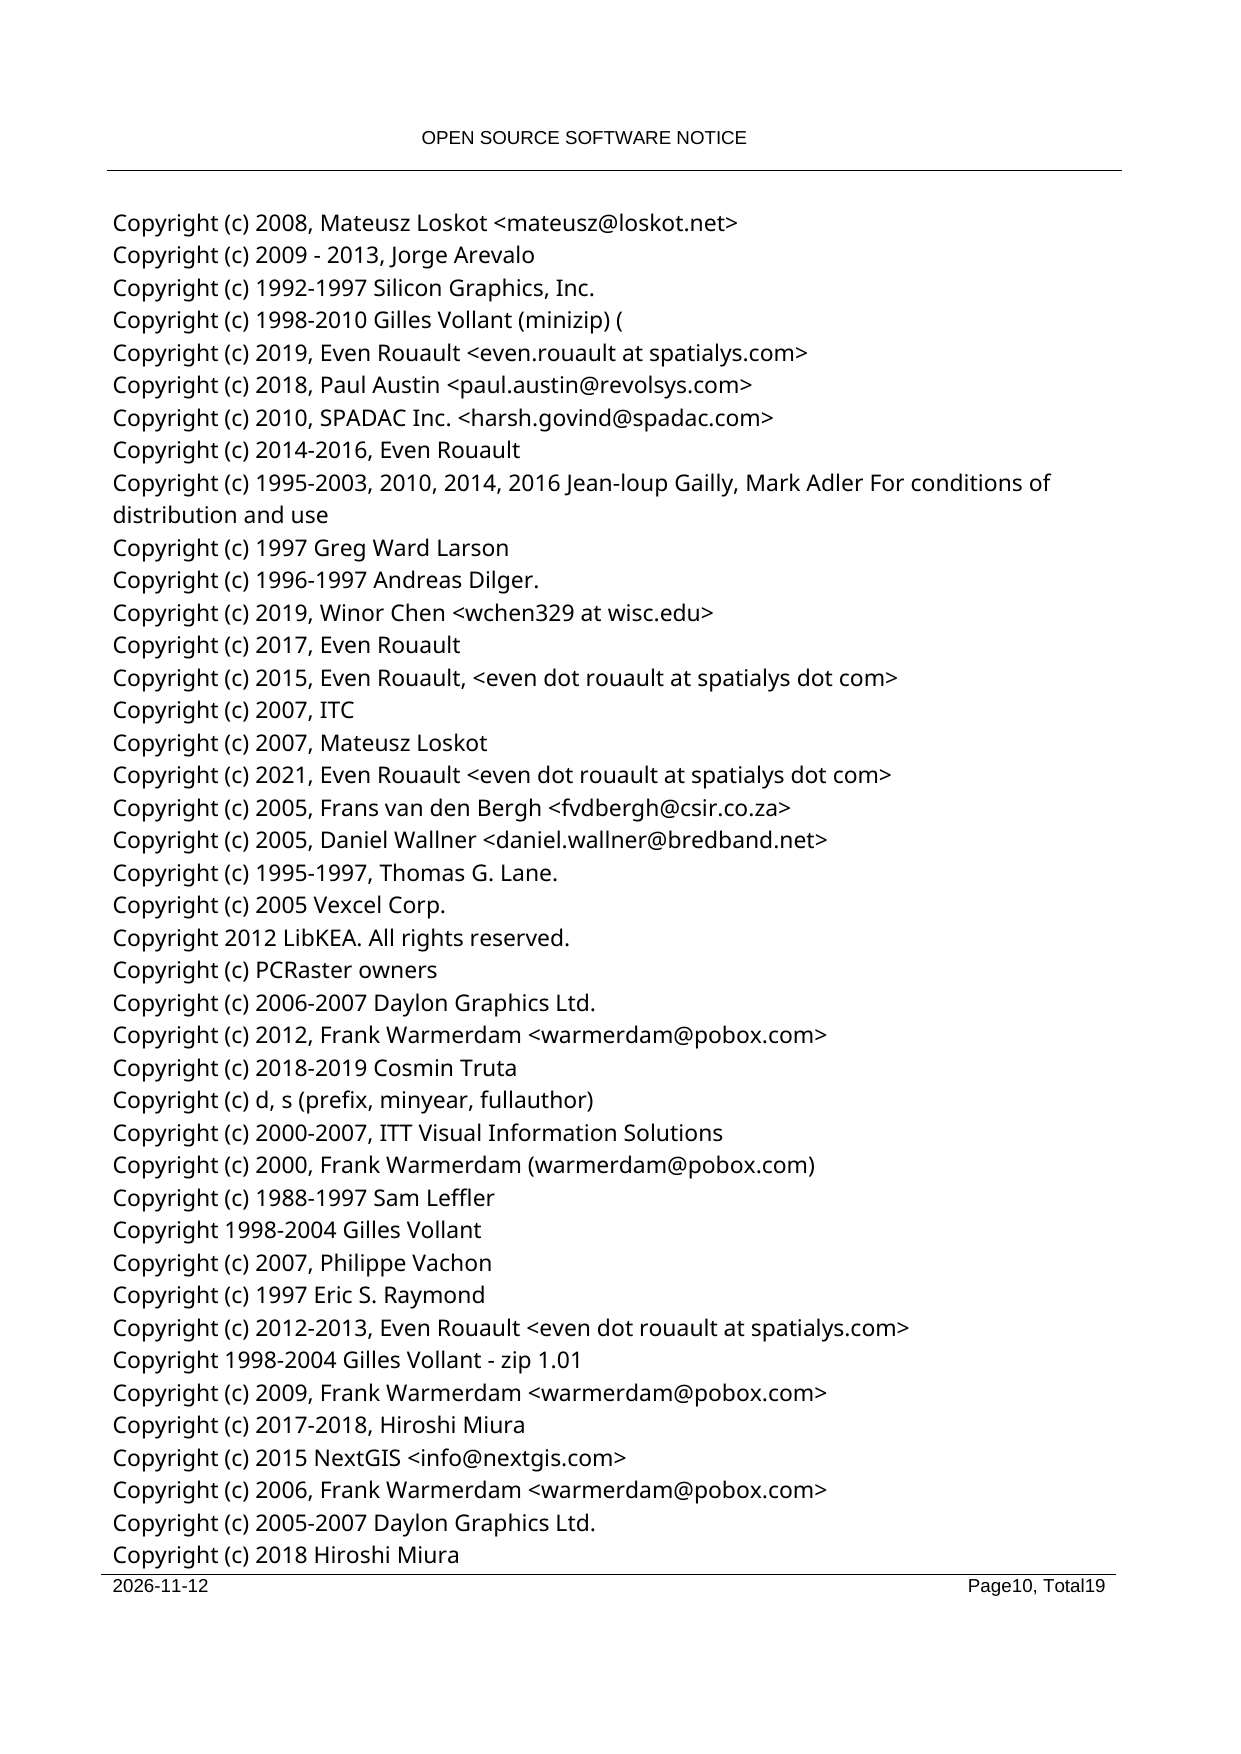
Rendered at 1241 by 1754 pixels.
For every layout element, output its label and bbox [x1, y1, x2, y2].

text [112, 206, 1128, 1571]
